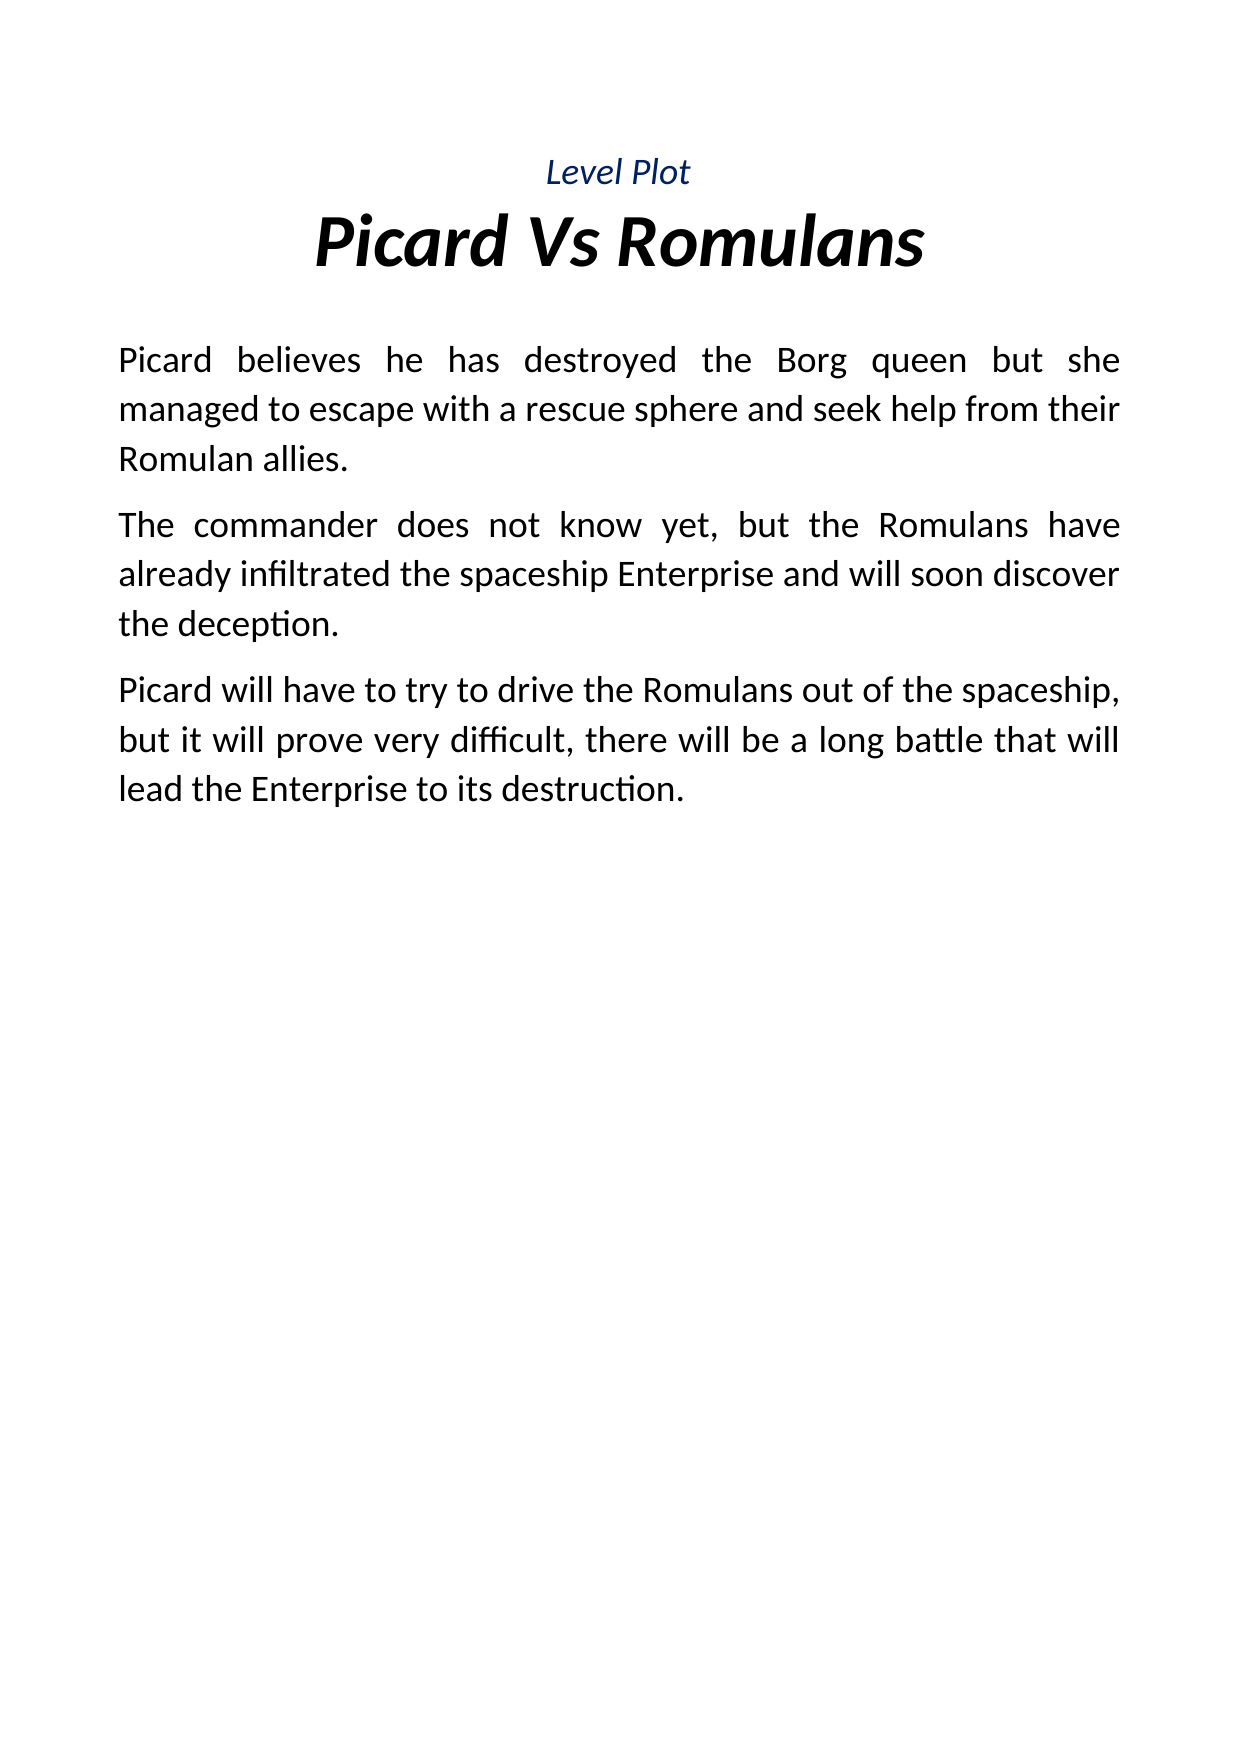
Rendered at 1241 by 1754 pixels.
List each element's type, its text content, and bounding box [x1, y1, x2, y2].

text Picard will have to try to drive the Romulans out of the spaceship, but it will prove very difficult, there will be a long battle that will lead the Enterprise to its destruction. [118, 666, 1122, 811]
text Picard believes he has destroyed the Borg queen but she managed to escape with a rescue sphere and seek help from their Romulan allies. [118, 336, 1122, 481]
text Level Plot [118, 148, 1122, 193]
text The commander does not know yet, but the Romulans have already infiltrated the spaceship Enterprise and will soon discover the deception. [118, 501, 1122, 646]
text Picard Vs Romulans [118, 193, 1122, 285]
